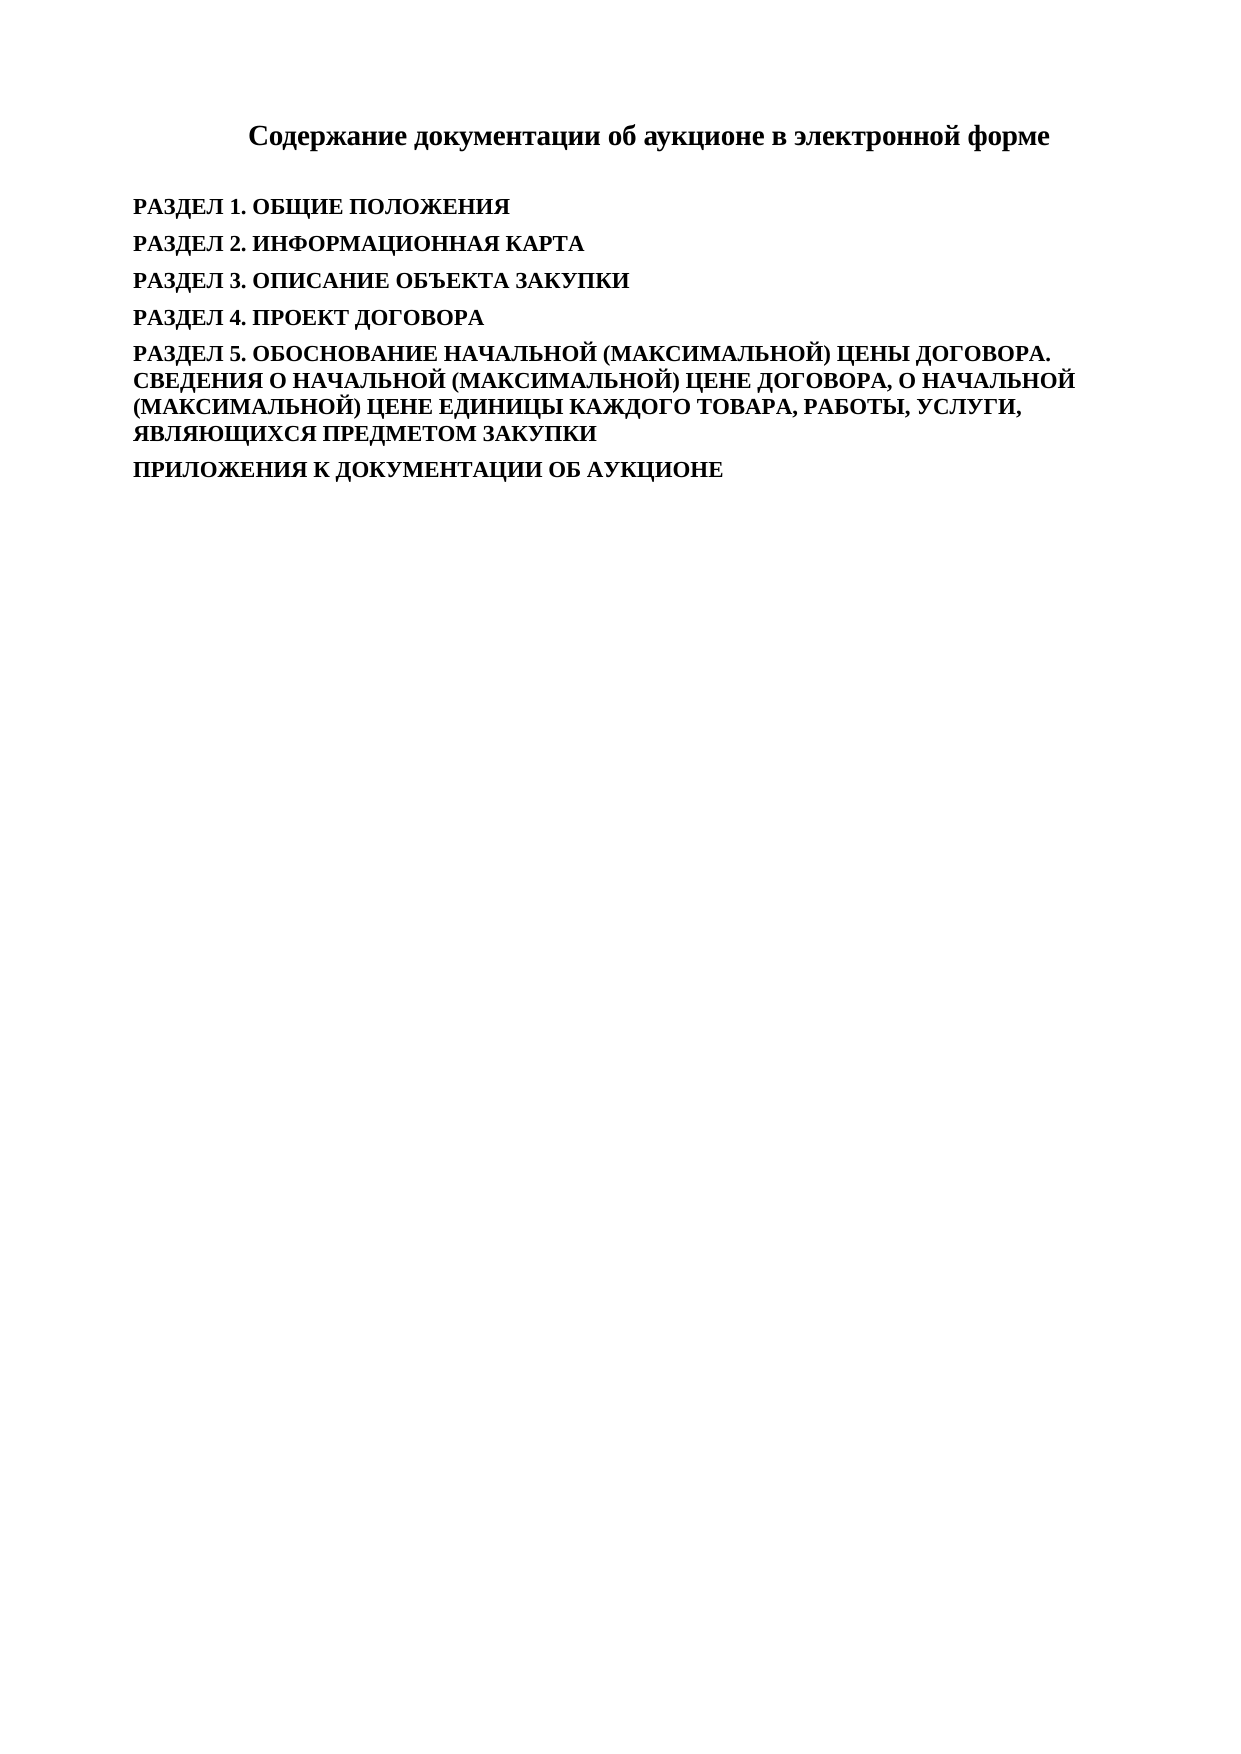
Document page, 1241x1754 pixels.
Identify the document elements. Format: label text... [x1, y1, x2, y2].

text РАЗДЕЛ 3. ОПИСАНИЕ ОБЪЕКТА ЗАКУПКИ [133, 267, 1165, 293]
text РАЗДЕЛ 1. Общие положения [133, 193, 1165, 220]
text РАЗДЕЛ 4. ПРОЕКТ ДОГОВОРА [133, 304, 1165, 330]
text РАЗДЕЛ 5. обоснование начальной (максимальной) цены договора. Сведения о начальной (максимальной) цене договора, о начальной (максимальной) цене единицы каждого товара, работы, услуги, являющихся предметом закупки [133, 341, 1165, 446]
text ПРИЛОЖЕНИЯ К ДОКУМЕНТАЦИИ ОБ АУКЦИОНЕ [133, 456, 1165, 483]
text Содержание документации об аукционе в электронной форме [133, 118, 1165, 152]
text РАЗДЕЛ 2. Информационная карта [133, 230, 1165, 257]
